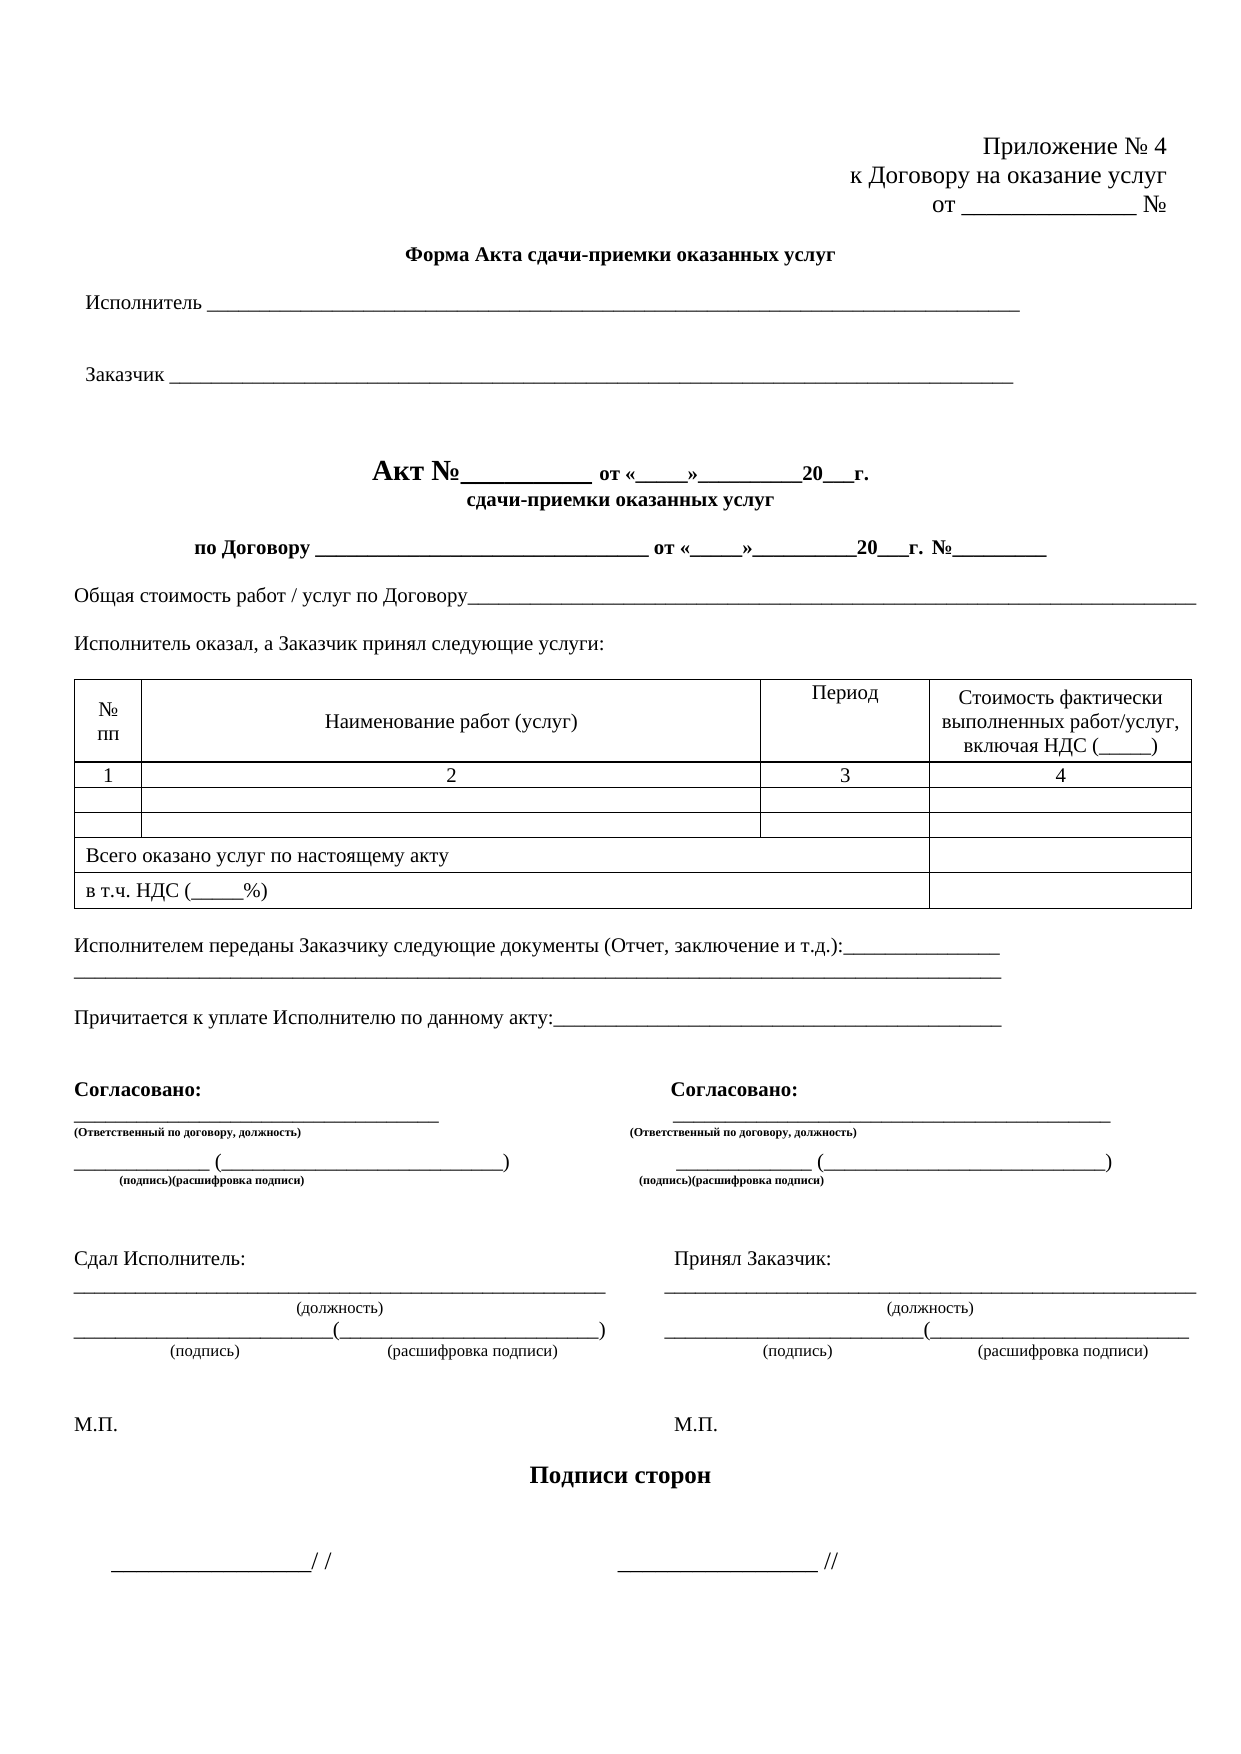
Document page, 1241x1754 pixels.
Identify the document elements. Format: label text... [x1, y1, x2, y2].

table_header Период [761, 680, 929, 761]
table_cell [930, 873, 1191, 908]
table_header Исполнитель ______________________________________________________________________________ [74, 266, 1159, 314]
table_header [606, 1518, 1104, 1604]
text (Ответственный по договору, должность) (Ответственный по договору, должность) [74, 1125, 1167, 1149]
text _________________________________________________________________________________________ [74, 957, 1167, 981]
text ___________________________________ __________________________________________ [74, 1101, 1167, 1125]
table_cell [930, 813, 1191, 837]
text сдачи-приемки оказанных услуг [74, 487, 1167, 511]
text Сдал Исполнитель: Принял Заказчик: [74, 1246, 1167, 1269]
table_cell 4 [930, 763, 1191, 787]
table_cell 3 [761, 763, 929, 787]
table_cell 1 [75, 763, 141, 787]
table_cell [761, 813, 929, 837]
text Подписи сторон [74, 1460, 1167, 1489]
text Акт №_________ от «_____»__________20___г. [74, 453, 1167, 487]
text Согласовано: Согласовано: [74, 1077, 1167, 1101]
text ( ) ( ) [74, 1317, 1167, 1341]
text по Договору ________________________________ от «_____»__________20___г. №_________ [74, 535, 1167, 559]
text (должность) (должность) [74, 1298, 1167, 1317]
text Причитается к уплате Исполнителю по данному акту:___________________________________________ [74, 1005, 1167, 1029]
text Общая стоимость работ / услуг по Договору [74, 583, 1167, 607]
text Исполнитель оказал, а Заказчик принял следующие услуги: [74, 631, 1167, 655]
table_cell [142, 813, 760, 837]
table_cell 2 [142, 763, 760, 787]
table_cell в т.ч. НДС (_____%) [75, 873, 929, 908]
text Приложение № 4 [74, 131, 1167, 160]
table_cell [75, 788, 141, 812]
text _____________ (___________________________) _____________ (___________________________) [74, 1149, 1167, 1173]
table_cell [930, 788, 1191, 812]
text к Договору на оказание услуг [74, 160, 1167, 189]
text Исполнителем переданы Заказчику следующие документы (Отчет, заключение и т.д.):_______________ [74, 933, 1167, 957]
table_cell Всего оказано услуг по настоящему акту [75, 838, 929, 872]
text (подпись) (расшифровка подписи) (подпись) (расшифровка подписи) [74, 1341, 1167, 1360]
text от ______________ № [74, 189, 1167, 218]
table_header № пп [75, 680, 141, 761]
text М.П. М.П. [74, 1412, 1167, 1436]
table_cell [930, 838, 1191, 872]
table_cell [761, 788, 929, 812]
table_cell [75, 813, 141, 837]
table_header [100, 1518, 606, 1604]
table_header Заказчик _________________________________________________________________________________ [74, 362, 1159, 386]
text Форма Акта сдачи-приемки оказанных услуг [74, 242, 1167, 266]
table_header Наименование работ (услуг) [142, 680, 760, 761]
text (подпись)(расшифровка подписи) (подпись)(расшифровка подписи) [74, 1173, 1167, 1197]
table_header Стоимость фактически выполненных работ/услуг, включая НДС (_____) [930, 680, 1191, 761]
table_cell [142, 788, 760, 812]
